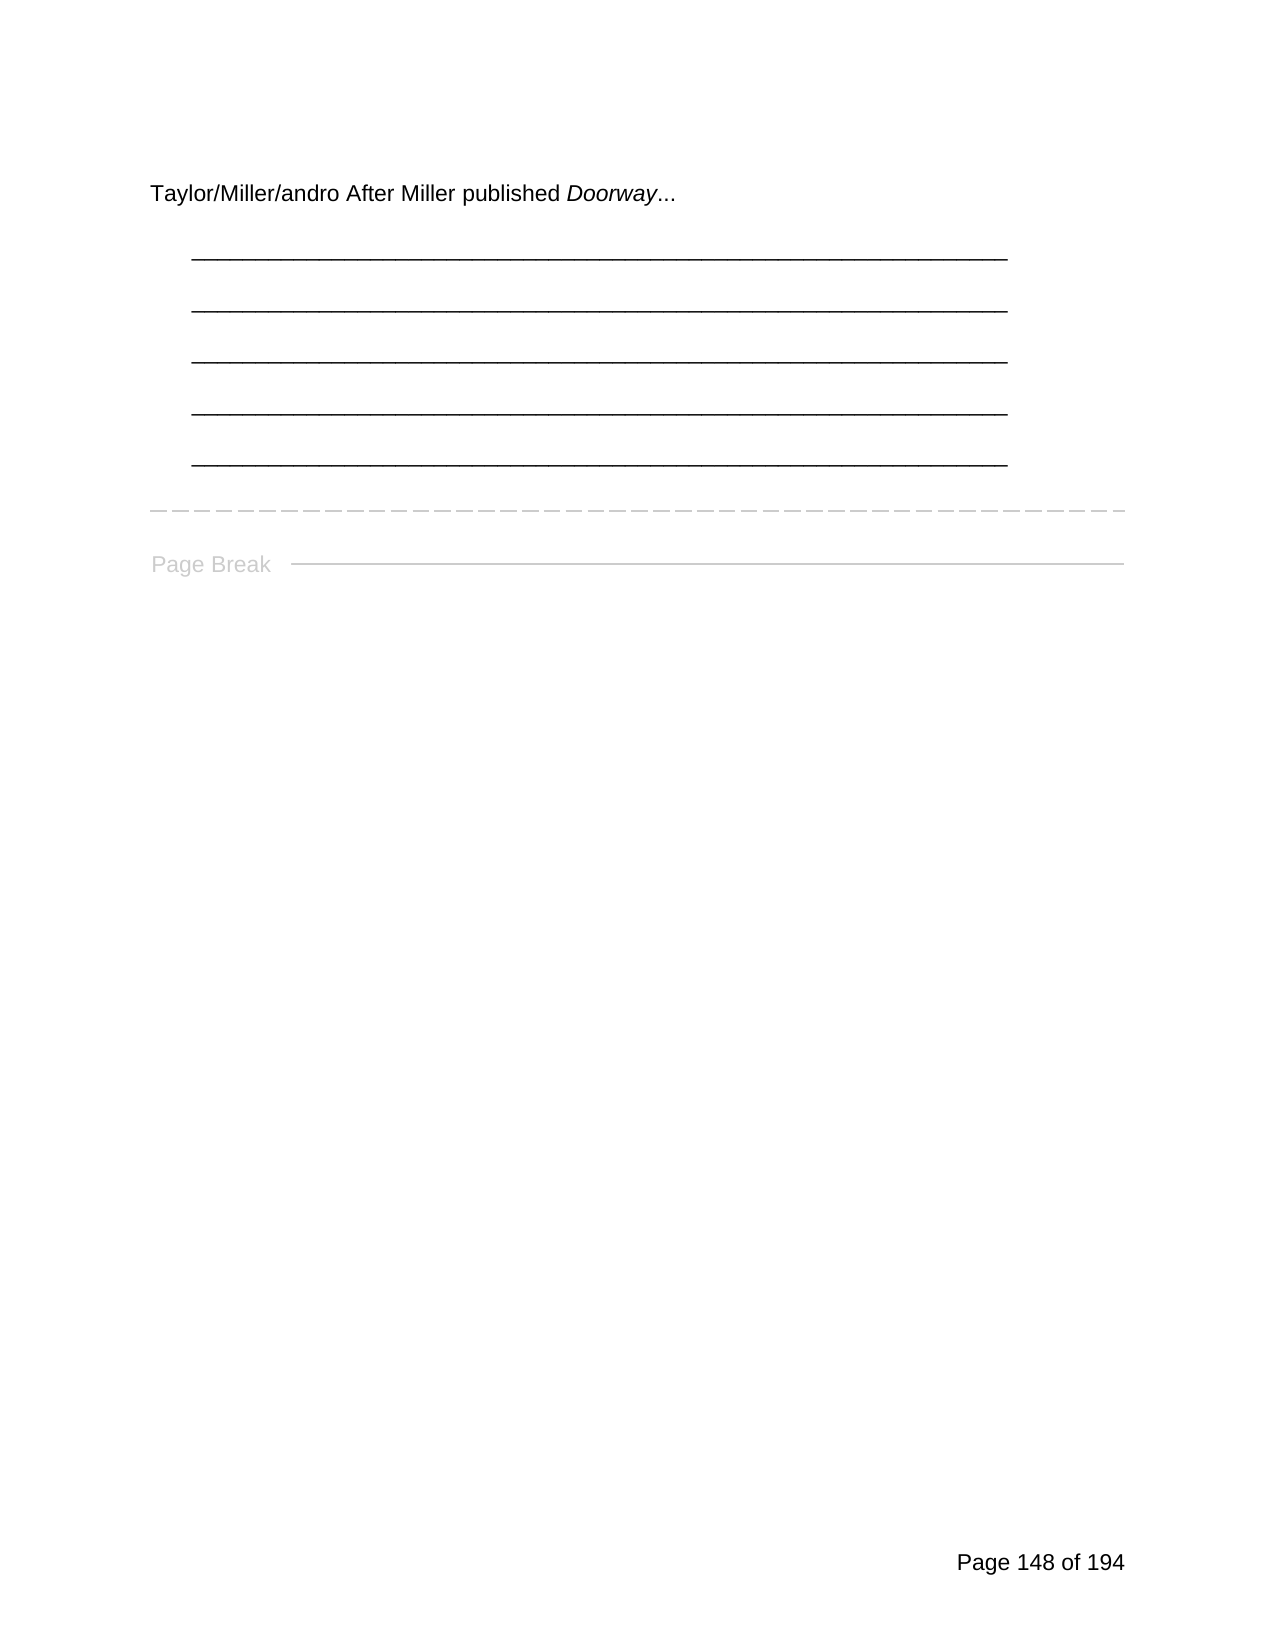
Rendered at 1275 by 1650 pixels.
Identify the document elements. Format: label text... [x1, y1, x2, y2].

text ________________________________________________________________ [150, 441, 1125, 467]
text ________________________________________________________________ [150, 389, 1125, 416]
text ________________________________________________________________ [150, 235, 1125, 262]
text Taylor/Miller/andro After Miller published Doorway... [150, 180, 1125, 207]
text ________________________________________________________________ [150, 338, 1125, 364]
text ________________________________________________________________ [150, 287, 1125, 313]
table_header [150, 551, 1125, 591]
